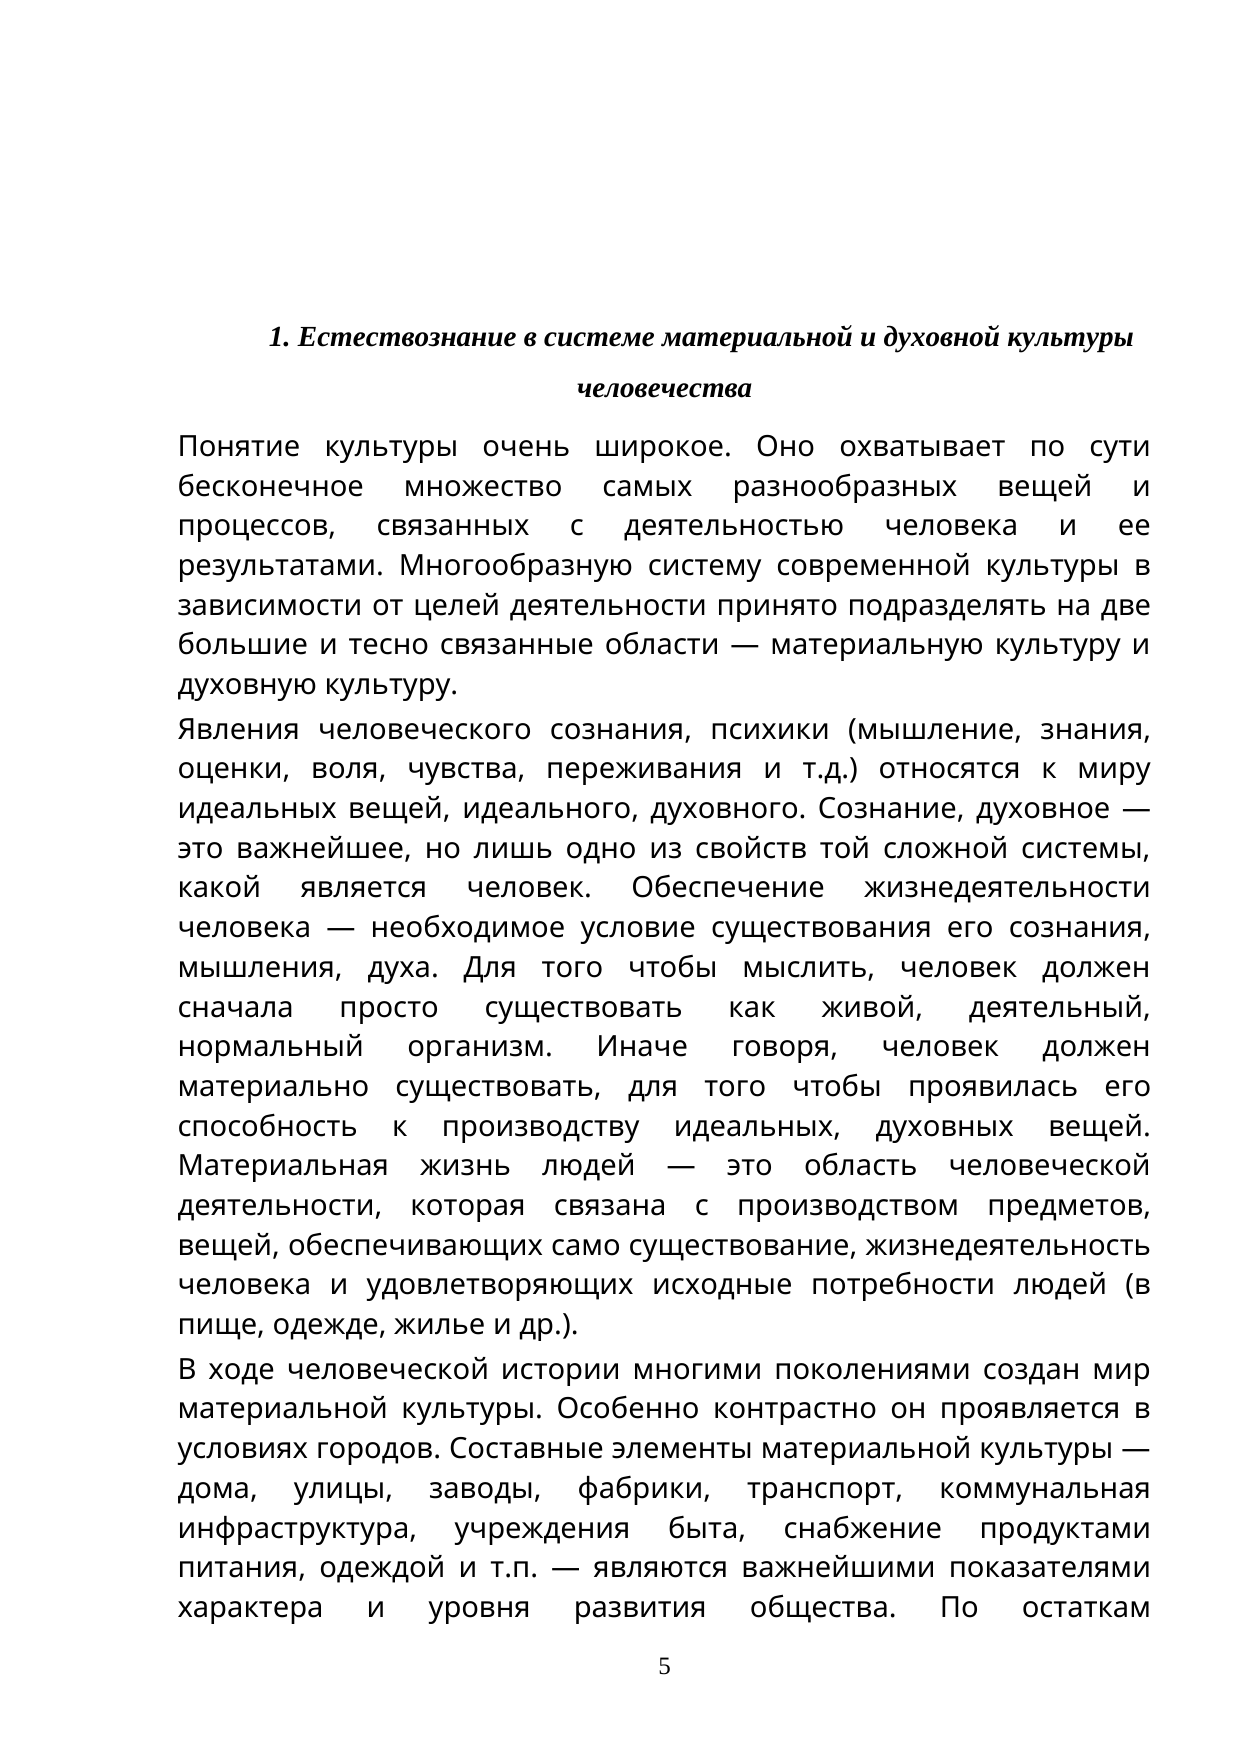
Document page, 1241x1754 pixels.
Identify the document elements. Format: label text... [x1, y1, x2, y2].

text Понятие культуры очень широкое. Оно охватывает по сути бесконечное множество самых разнообразных вещей и процессов, связанных с деятельностью человека и ее результатами. Многообразную систему современной культуры в зависимости от целей деятельности принято подразделять на две большие и тесно связанные области — материальную культуру и духовную культуру. [177, 425, 1152, 703]
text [177, 1348, 1152, 1626]
text 1. Естествознание в системе материальной и духовной культуры человечества [177, 319, 1152, 403]
text Явления человеческого сознания, психики (мышление, знания, оценки, воля, чувства, переживания и т.д.) относятся к миру идеальных вещей, идеального, духовного. Сознание, духовное — это важнейшее, но лишь одно из свойств той сложной системы, какой является человек. Обеспечение жизнедеятельности человека — необходимое условие существования его сознания, мышления, духа. Для того чтобы мыслить, человек должен сначала просто существовать как живой, деятельный, нормальный организм. Иначе говоря, человек должен материально существовать, для того чтобы проявилась его способность к производству идеальных, духовных вещей. Материальная жизнь людей — это область человеческой деятельности, которая связана с производством предметов, вещей, обеспечивающих само существование, жизнедеятельность человека и удовлетворяющих исходные потребности людей (в пище, одежде, жилье и др.). [177, 708, 1152, 1343]
